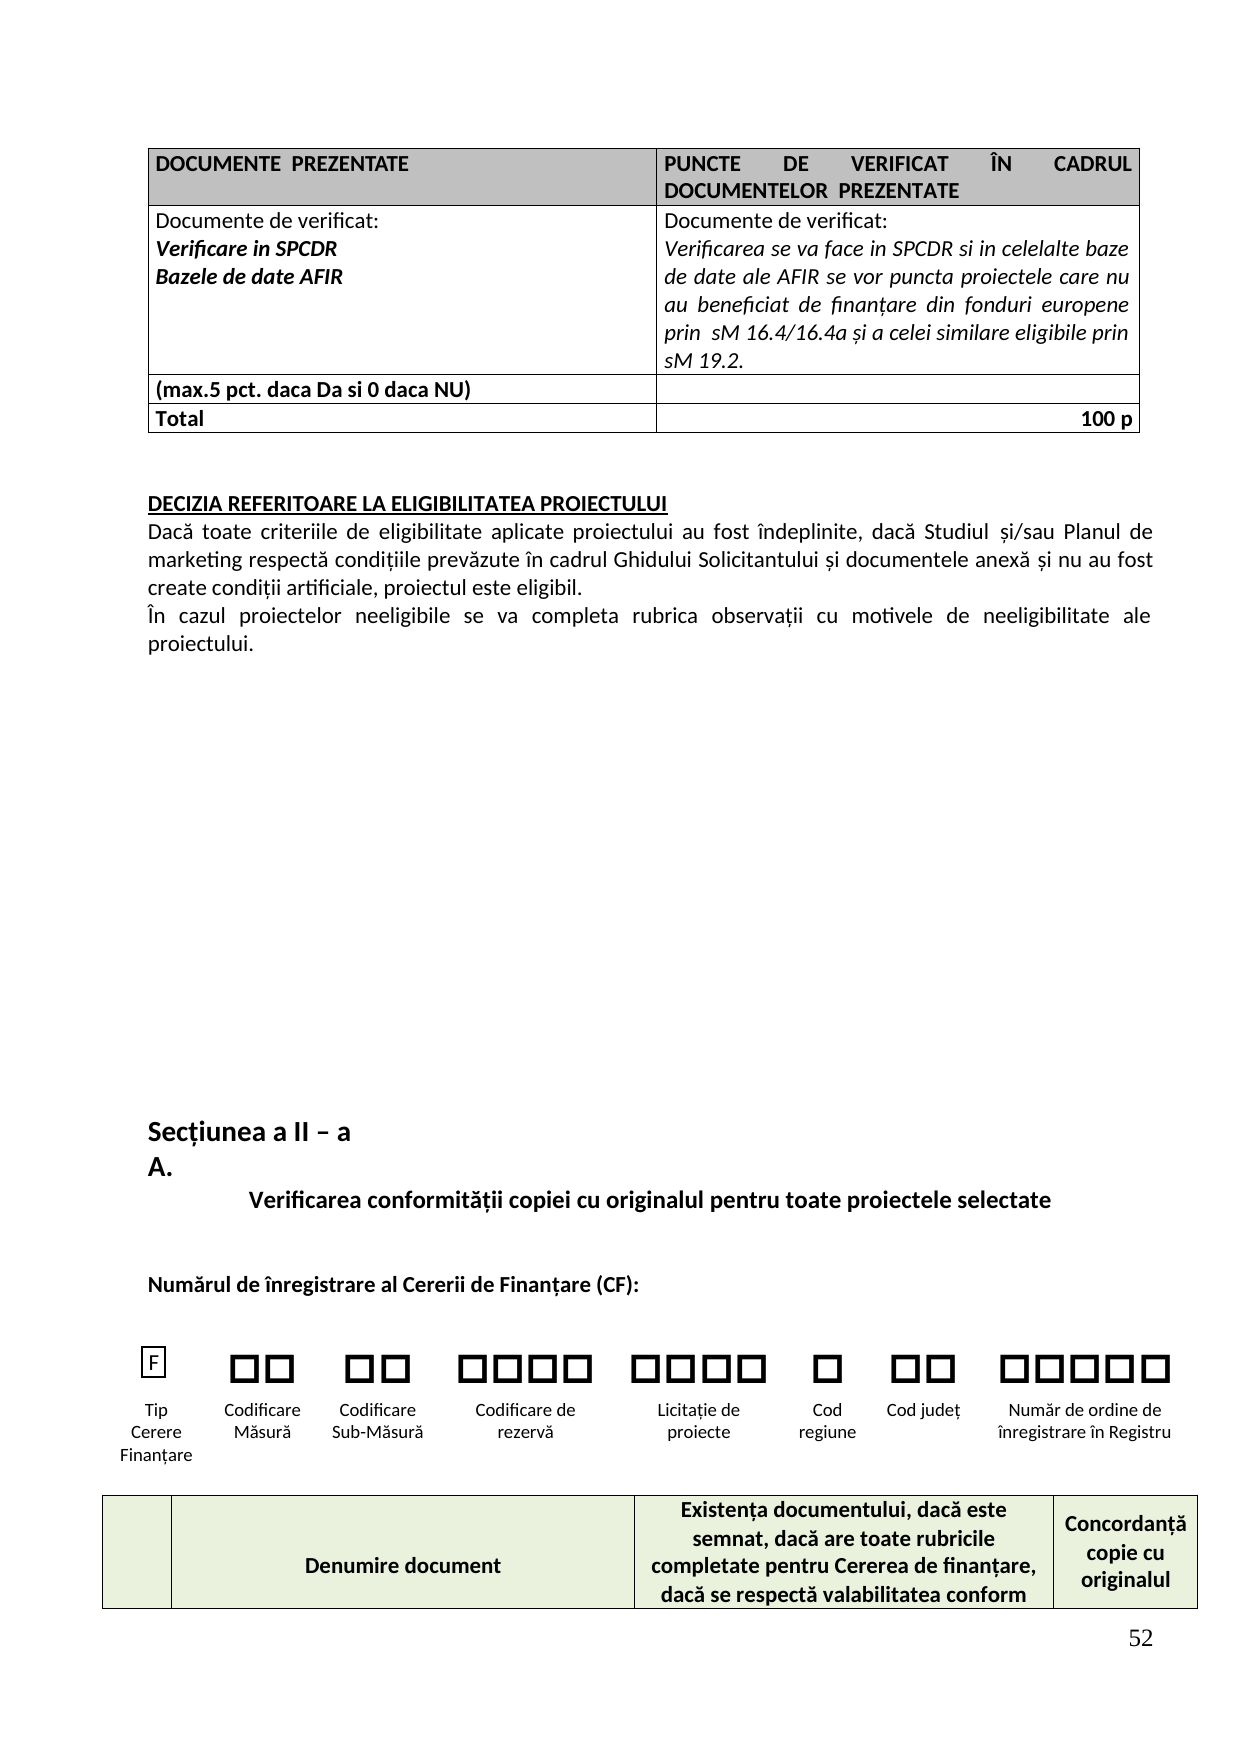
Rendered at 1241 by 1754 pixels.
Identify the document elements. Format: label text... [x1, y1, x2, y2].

table_cell Tip Cerere Finanţare [106, 1398, 206, 1467]
text DECIZIA REFERITOARE LA ELIGIBILITATEA PROIECTULUI [148, 489, 1153, 517]
table_header □□□□ [437, 1327, 614, 1398]
table_header PUNCTE DE VERIFICAT ÎN CADRUL DOCUMENTELOR PREZENTATE [657, 149, 1139, 205]
text În cazul proiectelor neeligibile se va completa rubrica observaţii cu motivele de neeligibilitate ale proiectului. [148, 601, 1153, 657]
table_header Nr. crt. [103, 1496, 171, 1608]
table_cell Număr de ordine de înregistrare în Registru [975, 1398, 1194, 1467]
table_cell Total [149, 404, 656, 432]
table_cell Documente de verificat: Verificarea se va face in SPCDR si in celelalte baze de date ale AFIR se vor puncta proiectele care nu au beneficiat de finanțare din fonduri europene prin sM 16.4/16.4a și a celei similare eligibile prin sM 19.2. [657, 206, 1139, 374]
table_cell Codificare Sub-Măsură [319, 1398, 437, 1467]
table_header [1054, 1496, 1197, 1608]
table_cell Codificare de rezervă [437, 1398, 614, 1467]
table_cell Cod judeţ [872, 1398, 975, 1467]
table_header □ [783, 1327, 872, 1398]
table_header □□ [872, 1327, 975, 1398]
table_cell Cod regiune [783, 1398, 872, 1467]
table_cell (max.5 pct. daca Da si 0 daca NU) [149, 375, 656, 403]
table_header □□ [206, 1327, 319, 1398]
text Secțiunea a II – a [148, 1113, 1153, 1148]
text Dacă toate criteriile de eligibilitate aplicate proiectului au fost îndeplinite, dacă Studiul și/sau Planul de marketing respectă condițiile prevăzute în cadrul Ghidului Solicitantului și documentele anexă şi nu au fost create condiţii artificiale, proiectul este eligibil. [148, 517, 1153, 601]
table_header □□□□ [614, 1327, 783, 1398]
table_header F [106, 1327, 206, 1398]
table_header □□ [319, 1327, 437, 1398]
text Numărul de înregistrare al Cererii de Finanţare (CF): [148, 1271, 1153, 1298]
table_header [635, 1496, 1053, 1608]
text Verificarea conformității copiei cu originalul pentru toate proiectele selectate [148, 1184, 1153, 1214]
table_cell 100 p [657, 404, 1139, 432]
table_cell Codificare Măsură [206, 1398, 319, 1467]
table_cell Licitaţie de proiecte [614, 1398, 783, 1467]
text A. [148, 1148, 1153, 1184]
table_header Denumire document [172, 1496, 634, 1608]
table_header DOCUMENTE PREZENTATE [149, 149, 656, 205]
table_cell [657, 375, 1139, 403]
table_cell Documente de verificat: Verificare in SPCDR Bazele de date AFIR [149, 206, 656, 374]
table_header □□□□□ [975, 1327, 1194, 1398]
